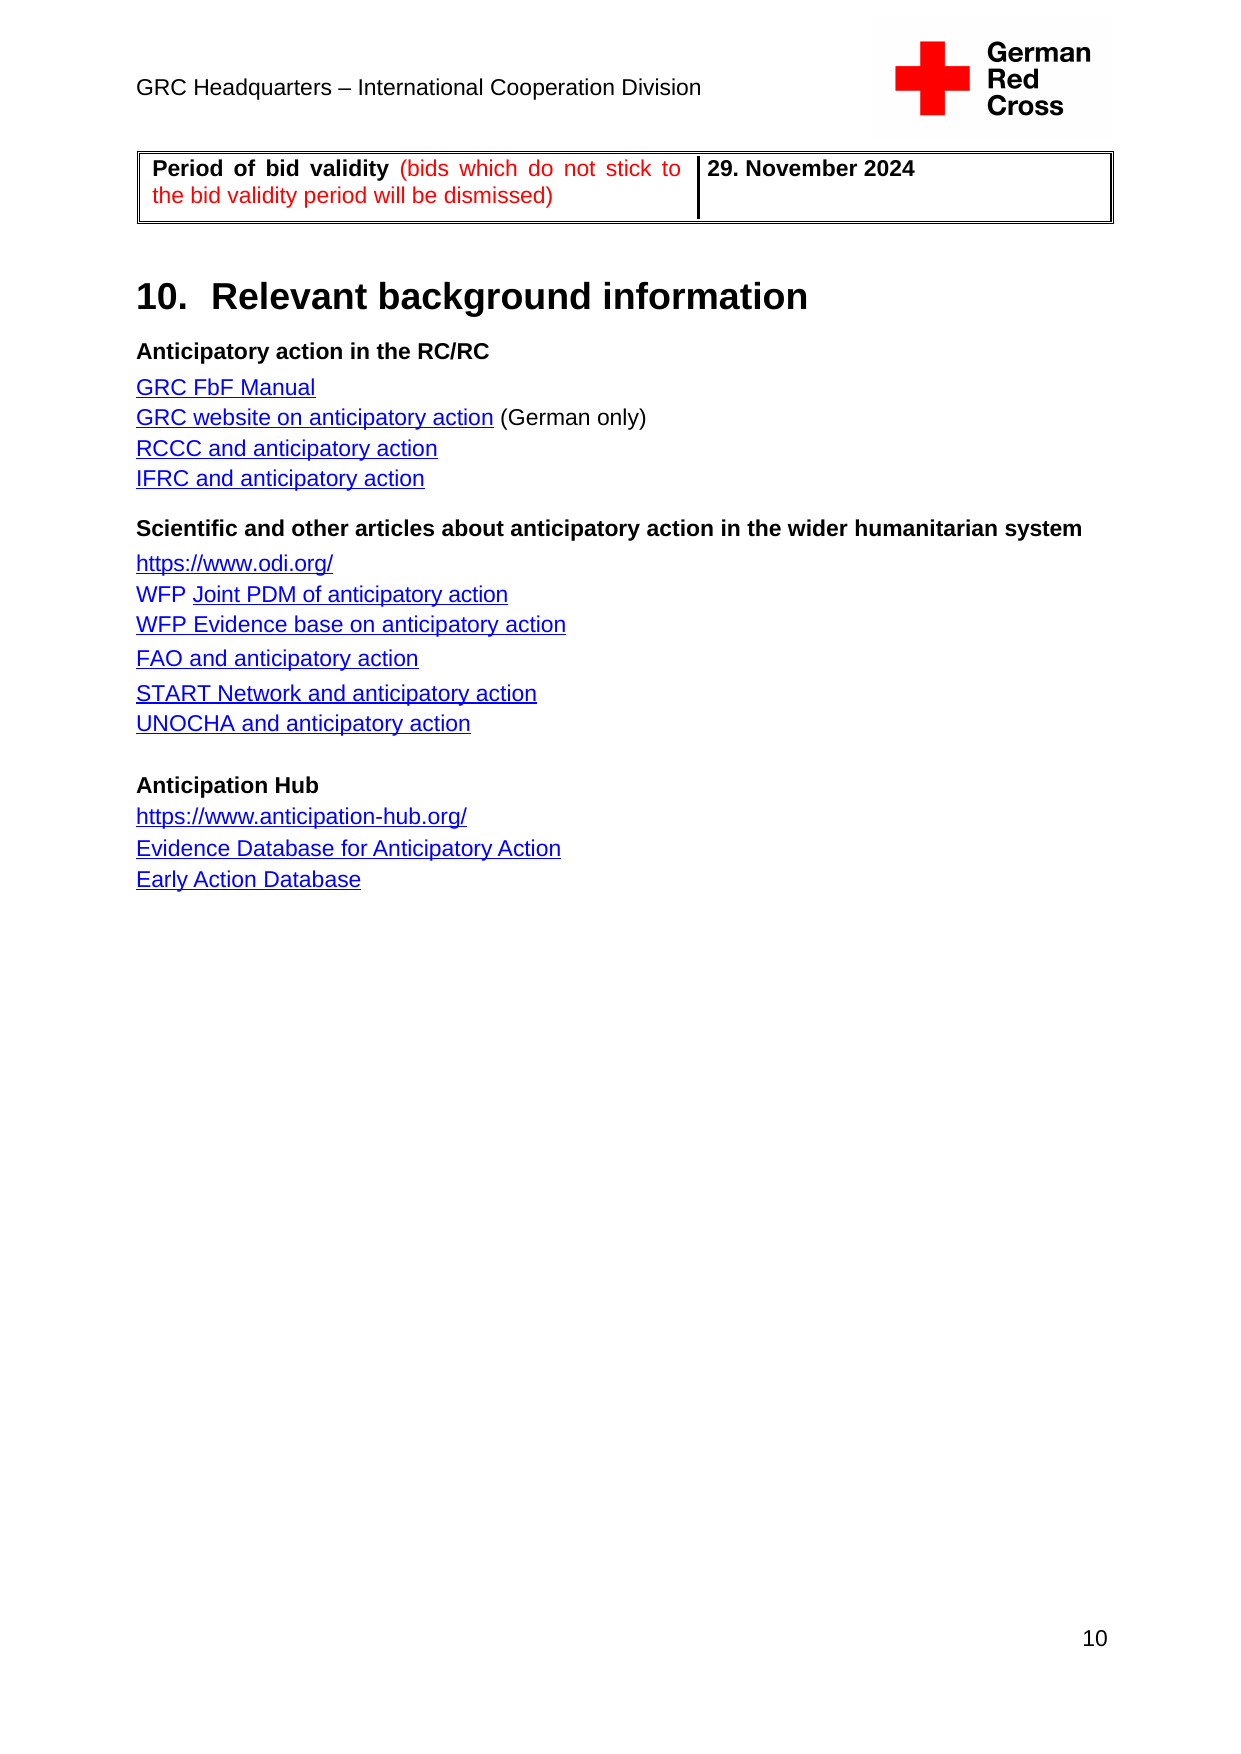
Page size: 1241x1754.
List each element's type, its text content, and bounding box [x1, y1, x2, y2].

text Anticipation Hub [136, 772, 1107, 798]
subtitle Relevant background information [136, 274, 1107, 317]
text https://www.odi.org/ [136, 550, 1107, 577]
text UNOCHA and anticipatory action [136, 710, 842, 736]
text Evidence Database for Anticipatory Action [136, 835, 1107, 861]
text Anticipatory action in the RC/RC [136, 338, 1107, 364]
table_cell 29. November 2024 [698, 154, 1110, 221]
subtitle Scientific and other articles about anticipatory action in the wider humanitarian system [136, 515, 1107, 541]
text IFRC and anticipatory action [136, 465, 1107, 492]
text GRC website on anticipatory action (German only) [136, 404, 1107, 431]
text WFP Joint PDM of anticipatory action [136, 581, 1107, 607]
text RCCC and anticipatory action [136, 435, 1107, 461]
text GRC FbF Manual [136, 374, 1107, 400]
table_cell Period of bid validity (bids which do not stick to the bid validity period will be dismissed) [140, 154, 698, 221]
text https://www.anticipation-hub.org/ [136, 803, 1107, 829]
text FAO and anticipatory action [136, 645, 1013, 672]
text START Network and anticipatory action [136, 679, 1013, 706]
text Early Action Database [136, 866, 1107, 893]
text WFP Evidence base on anticipatory action [136, 611, 1013, 638]
picture [871, 17, 1114, 140]
